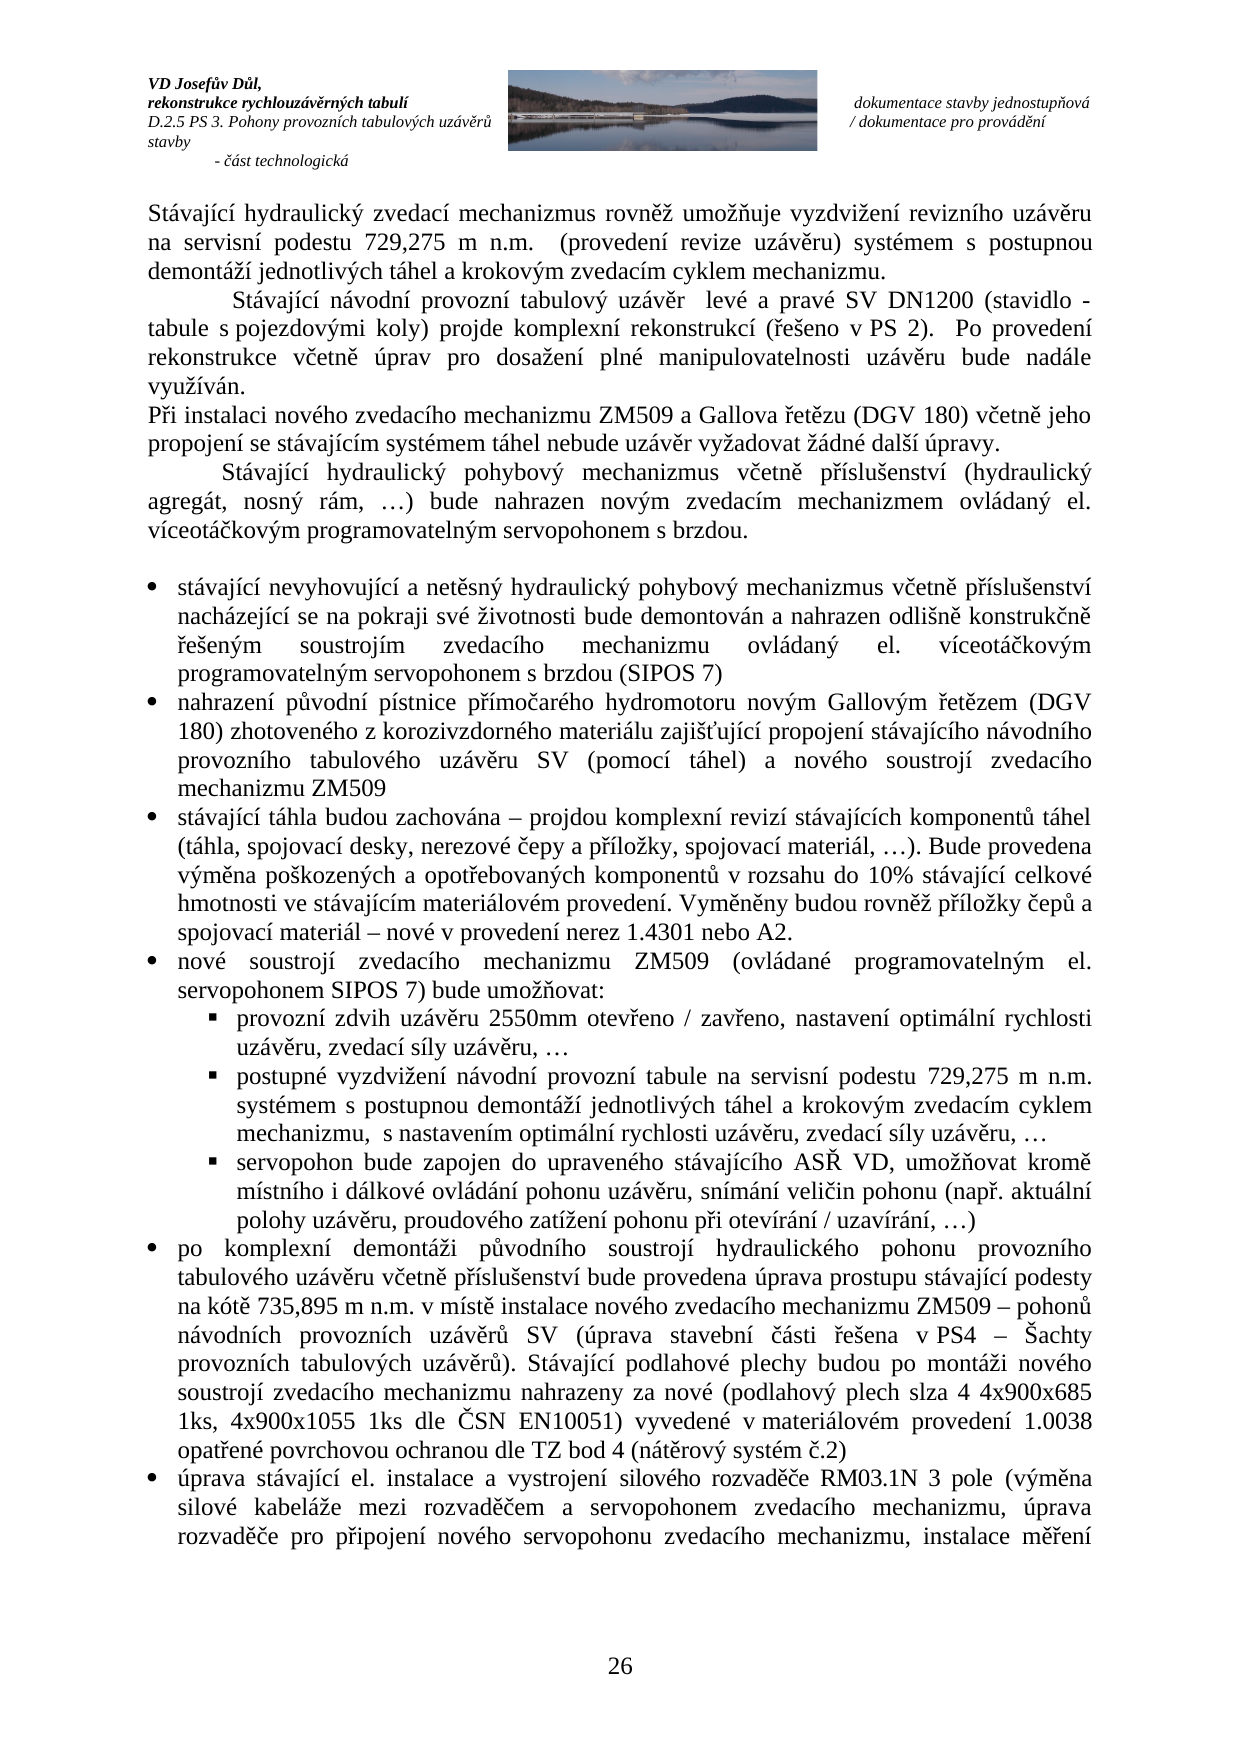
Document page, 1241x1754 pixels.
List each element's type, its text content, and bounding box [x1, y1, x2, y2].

list Stávající návodní provozní tabulový uzávěr levé a pravé SV DN1200 (stavidlo - tabule s pojezdovými koly) projde komplexní rekonstrukcí (řešeno v PS 2). Po provedení rekonstrukce včetně úprav pro dosažení plné manipulovatelnosti uzávěru bude nadále využíván. [148, 285, 1092, 400]
picture [508, 70, 818, 151]
list Stávající hydraulický zvedací mechanizmus rovněž umožňuje vyzdvižení revizního uzávěru na servisní podestu 729,275 m n.m. (provedení revize uzávěru) systémem s postupnou demontáží jednotlivých táhel a krokovým zvedacím cyklem mechanizmu. [148, 198, 1092, 285]
list Stávající hydraulický pohybový mechanizmus včetně příslušenství (hydraulický agregát, nosný rám, …) bude nahrazen novým zvedacím mechanizmem ovládaný el. víceotáčkovým programovatelným servopohonem s brzdou. [148, 457, 1092, 543]
list stávající nevyhovující a netěsný hydraulický pohybový mechanizmus včetně příslušenství nacházející se na pokraji své životnosti bude demontován a nahrazen odlišně konstrukčně řešeným soustrojím zvedacího mechanizmu ovládaný el. víceotáčkovým programovatelným servopohonem s brzdou (SIPOS 7) [148, 572, 1092, 687]
list postupné vyzdvižení návodní provozní tabule na servisní podestu 729,275 m n.m. systémem s postupnou demontáží jednotlivých táhel a krokovým zvedacím cyklem mechanizmu, s nastavením optimální rychlosti uzávěru, zvedací síly uzávěru, … [207, 1061, 1092, 1147]
list nové soustrojí zvedacího mechanizmu ZM509 (ovládané programovatelným el. servopohonem SIPOS 7) bude umožňovat: [148, 946, 1092, 1003]
list servopohon bude zapojen do upraveného stávajícího ASŘ VD, umožňovat kromě místního i dálkové ovládání pohonu uzávěru, snímání veličin pohonu (např. aktuální polohy uzávěru, proudového zatížení pohonu při otevírání / uzavírání, …) [207, 1147, 1092, 1233]
list provozní zdvih uzávěru 2550mm otevřeno / zavřeno, nastavení optimální rychlosti uzávěru, zvedací síly uzávěru, … [207, 1003, 1092, 1061]
list po komplexní demontáži původního soustrojí hydraulického pohonu provozního tabulového uzávěru včetně příslušenství bude provedena úprava prostupu stávající podesty na kótě 735,895 m n.m. v místě instalace nového zvedacího mechanizmu ZM509 – pohonů návodních provozních uzávěrů SV (úprava stavební části řešena v PS4 – Šachty provozních tabulových uzávěrů). Stávající podlahové plechy budou po montáži nového soustrojí zvedacího mechanizmu nahrazeny za nové (podlahový plech slza 4 4x900x685 1ks, 4x900x1055 1ks dle ČSN EN10051) vyvedené v materiálovém provedení 1.0038 opatřené povrchovou ochranou dle TZ bod 4 (nátěrový systém č.2) [148, 1233, 1092, 1463]
list stávající táhla budou zachována – projdou komplexní revizí stávajících komponentů táhel (táhla, spojovací desky, nerezové čepy a příložky, spojovací materiál, …). Bude provedena výměna poškozených a opotřebovaných komponentů v rozsahu do 10% stávající celkové hmotnosti ve stávajícím materiálovém provedení. Vyměněny budou rovněž příložky čepů a spojovací materiál – nové v provedení nerez 1.4301 nebo A2. [148, 802, 1092, 946]
list nahrazení původní pístnice přímočarého hydromotoru novým Gallovým řetězem (DGV 180) zhotoveného z korozivzdorného materiálu zajišťující propojení stávajícího návodního provozního tabulového uzávěru SV (pomocí táhel) a nového soustrojí zvedacího mechanizmu ZM509 [148, 687, 1092, 802]
list Při instalaci nového zvedacího mechanizmu ZM509 a Gallova řetězu (DGV 180) včetně jeho propojení se stávajícím systémem táhel nebude uzávěr vyžadovat žádné další úpravy. [148, 400, 1092, 457]
